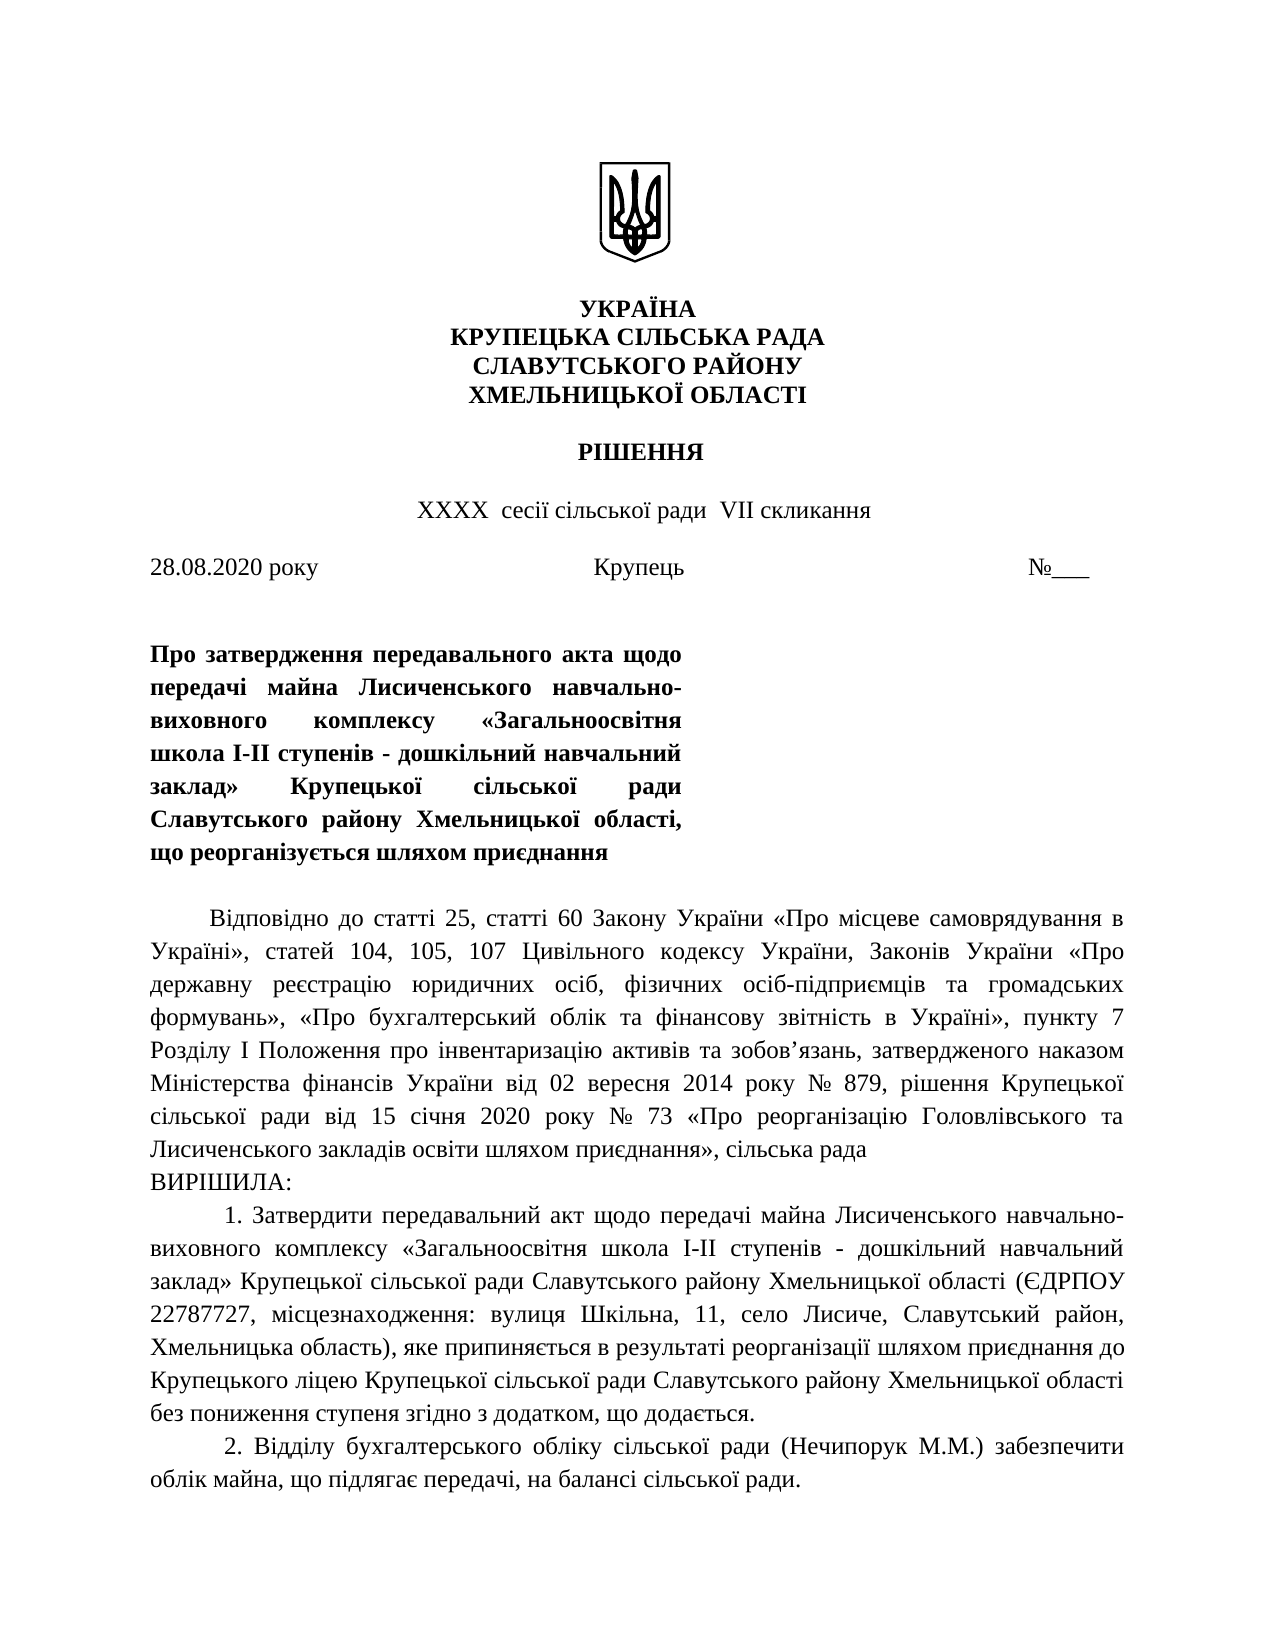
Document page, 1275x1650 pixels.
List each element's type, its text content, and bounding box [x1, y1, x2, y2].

text РІШЕННЯ [150, 437, 1125, 466]
text ХХХХ сесії сільської ради VІІ скликання [150, 495, 1125, 524]
text Відповідно до статті 25, статті 60 Закону України «Про місцеве самоврядування в Україні», статей 104, 105, 107 Цивільного кодексу України, Законів України «Про державну реєстрацію юридичних осіб, фізичних осіб-підприємців та громадських формувань», «Про бухгалтерський облік та фінансову звітність в Україні», пункту 7 Розділу І Положення про інвентаризацію активів та зобов’язань, затвердженого наказом Міністерства фінансів України від 02 вересня 2014 року № 879, рішення Крупецької сільської ради від 15 січня 2020 року № 73 «Про реорганізацію Головлівського та Лисиченського закладів освіти шляхом приєднання», сільська рада [150, 903, 1125, 1163]
text КРУПЕЦЬКА СІЛЬСЬКА РАДА [150, 322, 1125, 351]
text ХМЕЛЬНИЦЬКОЇ ОБЛАСТІ [150, 380, 1125, 409]
text 1. Затвердити передавальний акт щодо передачі майна Лисиченського навчально-виховного комплексу «Загальноосвітня школа І-ІІ ступенів - дошкільний навчальний заклад» Крупецької сільської ради Славутського району Хмельницької області (ЄДРПОУ 22787727, місцезнаходження: вулиця Шкільна, 11, село Лисиче, Славутський район, Хмельницька область), яке припиняється в результаті реорганізації шляхом приєднання до Крупецького ліцею Крупецької сільської ради Славутського району Хмельницької області без пониження ступеня згідно з додатком, що додається. [150, 1200, 1125, 1427]
text ВИРІШИЛА: [150, 1167, 1125, 1196]
text УКРАЇНА [150, 294, 1125, 322]
text Про затвердження передавального акта щодо передачі майна Лисиченського навчально-виховного комплексу «Загальноосвітня школа І-ІІ ступенів - дошкільний навчальний заклад» Крупецької сільської ради Славутського району Хмельницької області, що реорганізується шляхом приєднання [150, 639, 682, 866]
text СЛАВУТСЬКОГО РАЙОНУ [150, 351, 1125, 380]
text 2. Відділу бухгалтерського обліку сільської ради (Нечипорук М.М.) забезпечити облік майна, що підлягає передачі, на балансі сільської ради. [150, 1431, 1125, 1493]
text 28.08.2020 року Крупець №___ [150, 552, 1125, 581]
